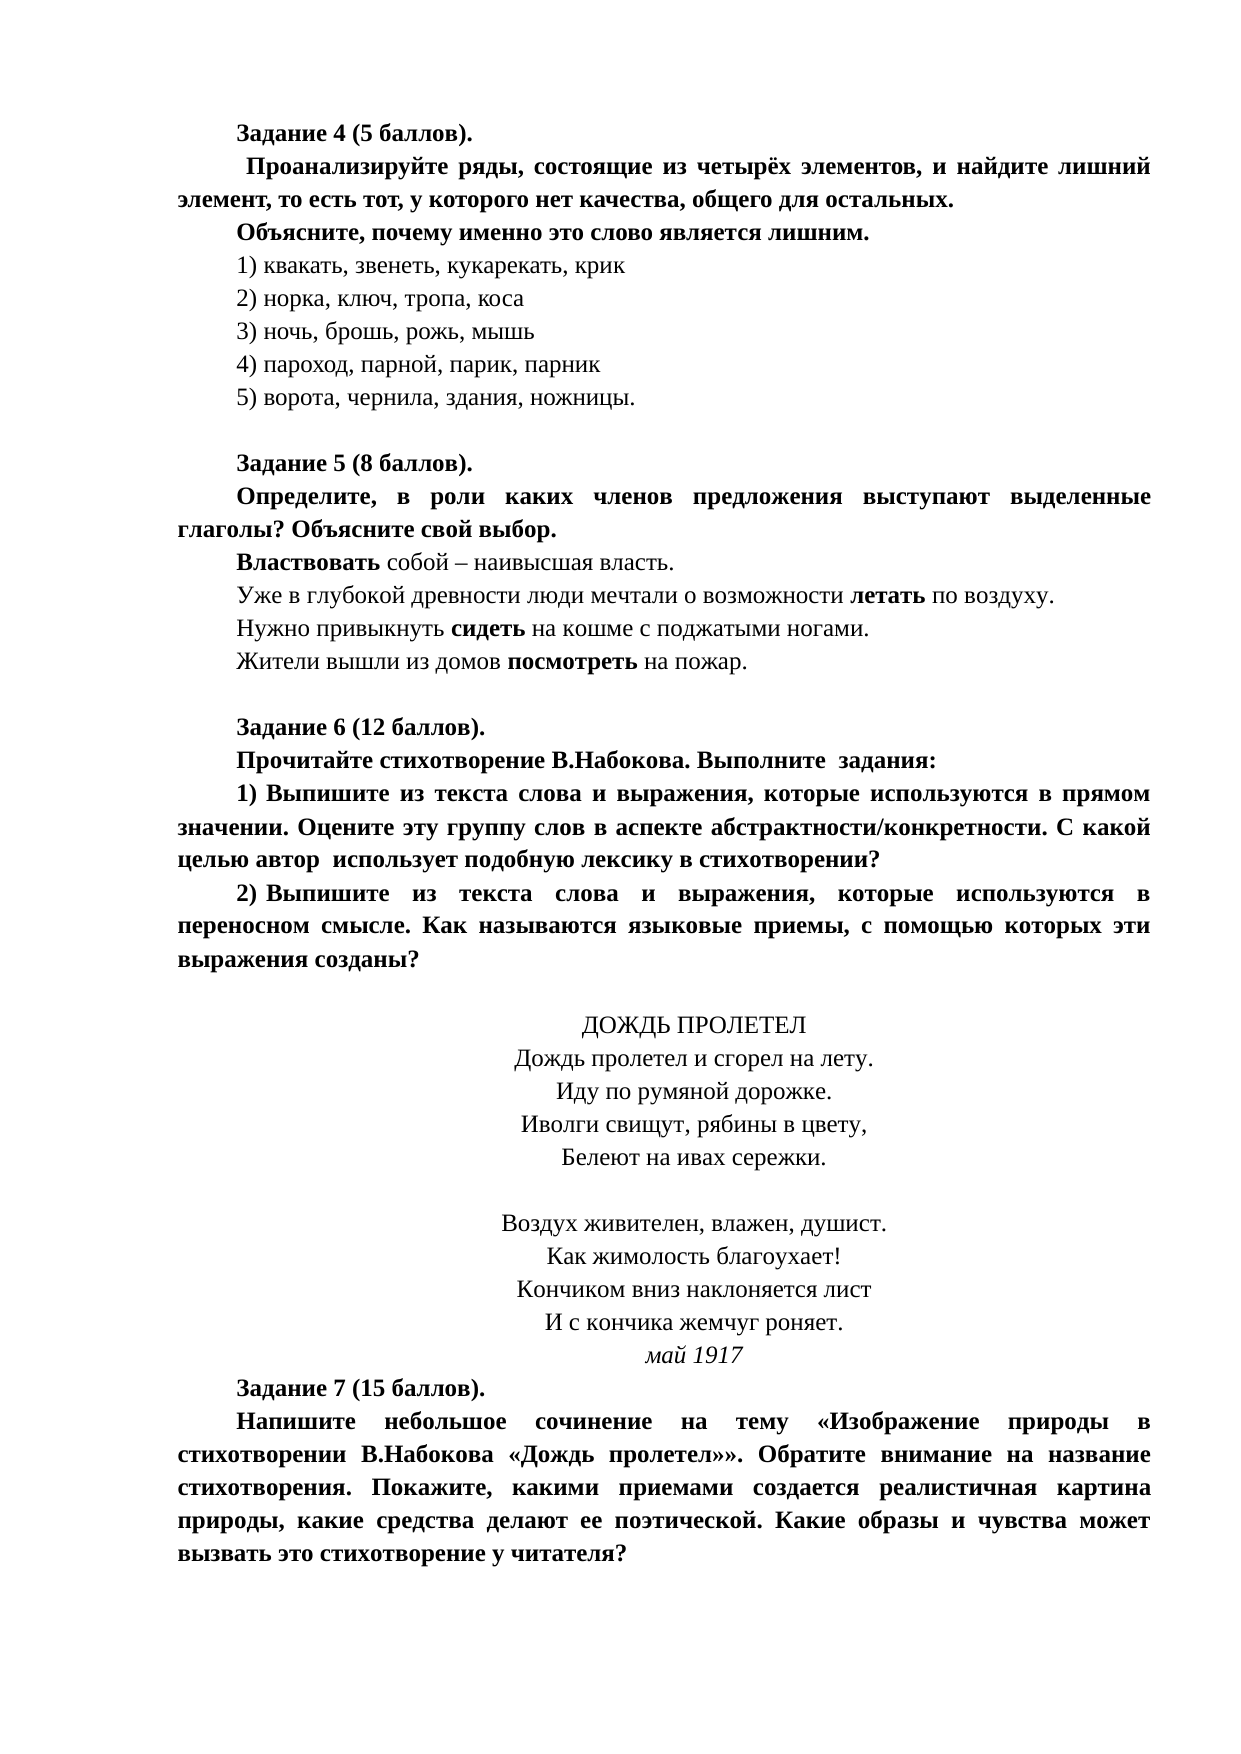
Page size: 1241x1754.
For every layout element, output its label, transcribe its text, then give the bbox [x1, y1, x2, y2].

text Объясните, почему именно это слово является лишним. [177, 217, 1152, 246]
text Задание 4 (5 баллов). [177, 118, 1152, 147]
text Определите, в роли каких членов предложения выступают выделенные глаголы? Объясните свой выбор. [177, 481, 1152, 543]
text 5) ворота, чернила, здания, ножницы. [177, 382, 1152, 411]
text Напишите небольшое сочинение на тему «Изображение природы в стихотворении В.Набокова «Дождь пролетел»». Обратите внимание на название стихотворения. Покажите, какими приемами создается реалистичная картина природы, какие средства делают ее поэтической. Какие образы и чувства может вызвать это стихотворение у читателя? [177, 1406, 1152, 1567]
list Выпишите из текста слова и выражения, которые используются в переносном смысле. Как называются языковые приемы, с помощью которых эти выражения созданы? [177, 878, 1152, 972]
text Иду по румяной дорожке. [177, 1076, 1152, 1104]
text 1) квакать, звенеть, кукарекать, крик [177, 250, 1152, 279]
text май 1917 [177, 1340, 1152, 1369]
text Воздух живителен, влажен, душист. [177, 1208, 1152, 1237]
text Кончиком вниз наклоняется лист [177, 1274, 1152, 1303]
text Дождь пролетел и сгорел на лету. [177, 1043, 1152, 1071]
text Проанализируйте ряды, состоящие из четырёх элементов, и найдите лишний элемент, то есть тот, у которого нет качества, общего для остальных. [177, 151, 1152, 213]
text 4) пароход, парной, парик, парник [177, 349, 1152, 378]
text Нужно привыкнуть сидеть на кошме с поджатыми ногами. [177, 613, 1152, 642]
text Уже в глубокой древности люди мечтали о возможности летать по воздуху. [177, 580, 1152, 609]
text Властвовать собой – наивысшая власть. [177, 547, 1152, 576]
text ДОЖДЬ ПРОЛЕТЕЛ [177, 1010, 1152, 1038]
text Жители вышли из домов посмотреть на пожар. [177, 646, 1152, 675]
text Задание 7 (15 баллов). [177, 1373, 1152, 1402]
text Иволги свищут, рябины в цвету, [177, 1109, 1152, 1137]
text 3) ночь, брошь, рожь, мышь [177, 316, 1152, 345]
text Прочитайте стихотворение В.Набокова. Выполните задания: [177, 746, 1152, 774]
text Как жимолость благоухает! [177, 1241, 1152, 1269]
text Задание 6 (12 баллов). [177, 712, 1152, 741]
text Белеют на ивах сережки. [177, 1142, 1152, 1171]
text Задание 5 (8 баллов). [177, 448, 1152, 477]
text И с кончика жемчуг роняет. [177, 1307, 1152, 1336]
text 2) норка, ключ, тропа, коса [177, 283, 1152, 312]
list Выпишите из текста слова и выражения, которые используются в прямом значении. Оцените эту группу слов в аспекте абстрактности/конкретности. С какой целью автор использует подобную лексику в стихотворении? [177, 778, 1152, 873]
